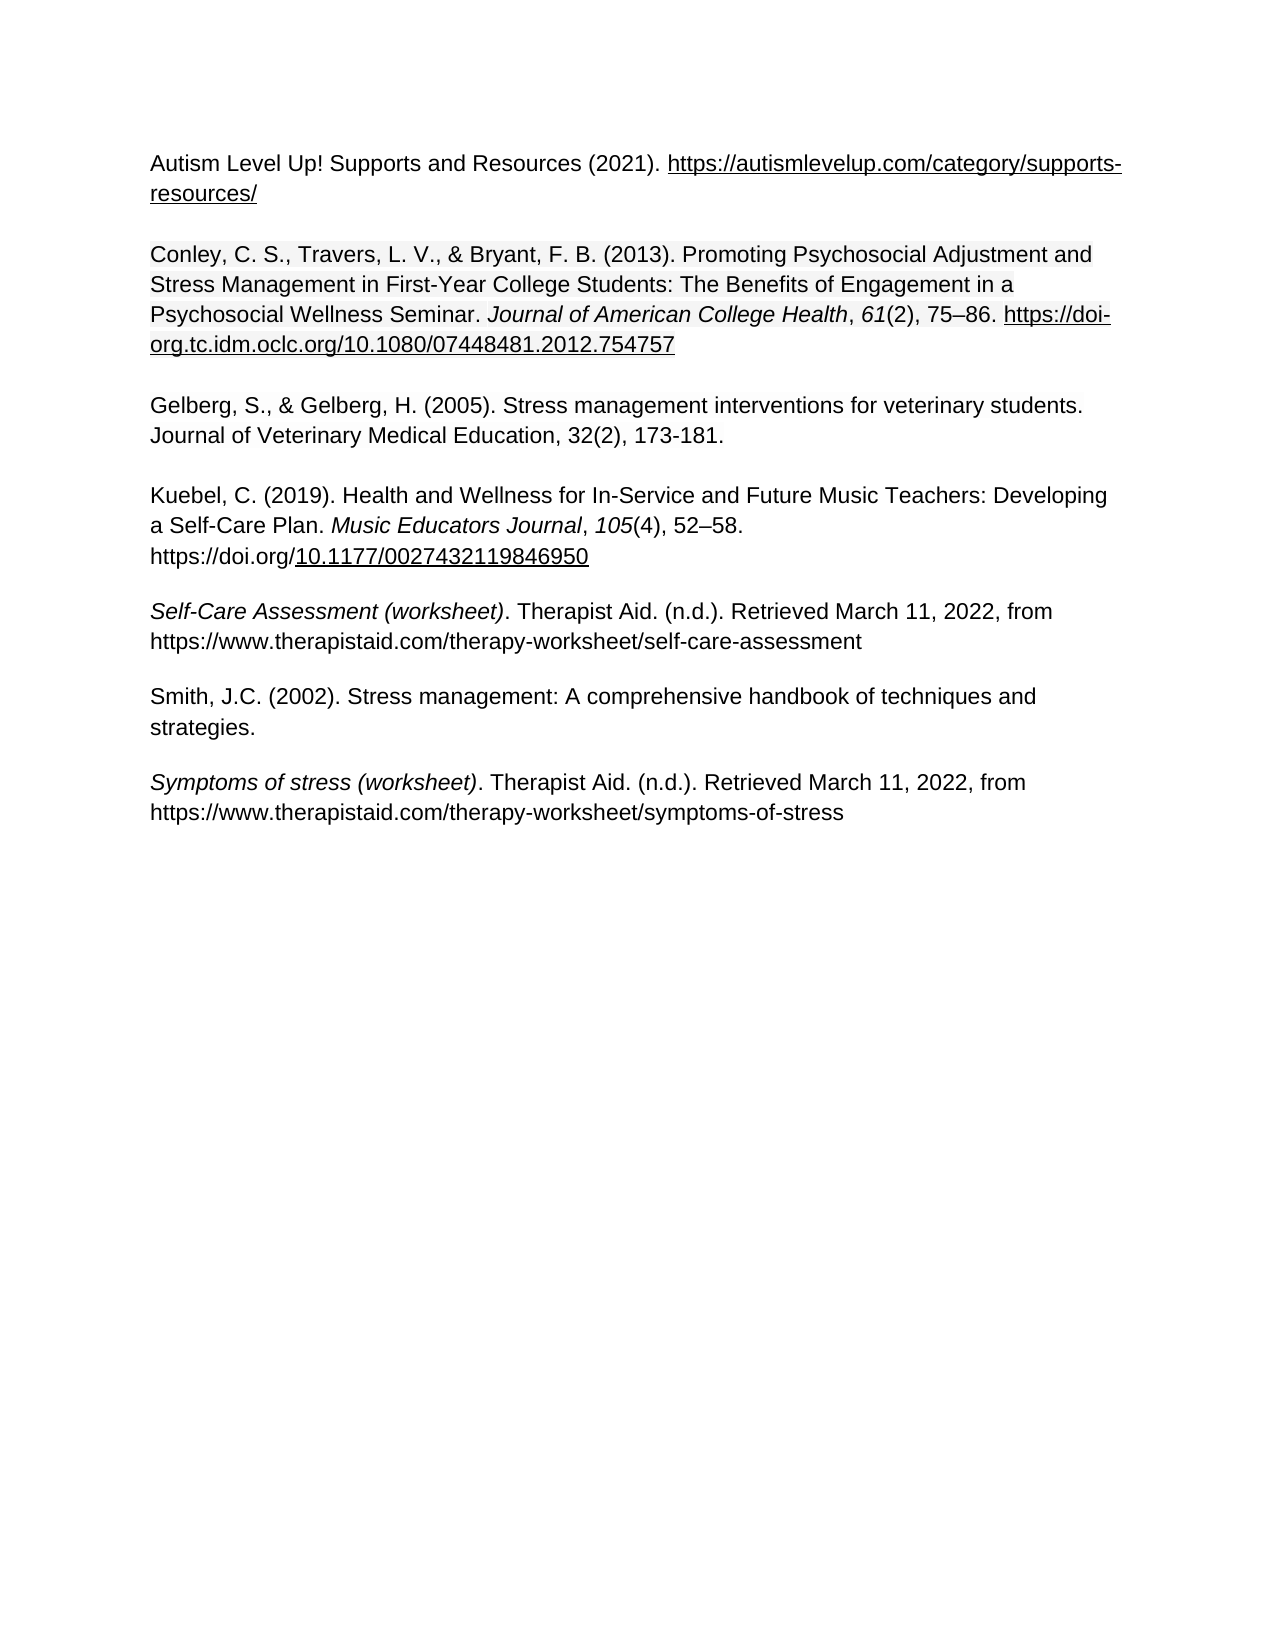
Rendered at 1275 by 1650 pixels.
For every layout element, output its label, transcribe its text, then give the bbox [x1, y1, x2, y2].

text Autism Level Up! Supports and Resources (2021). https://autismlevelup.com/category/supports-resources/ [150, 150, 1125, 207]
text Gelberg, S., & Gelberg, H. (2005). Stress management interventions for veterinary students. Journal of Veterinary Medical Education, 32(2), 173-181. [150, 392, 1125, 448]
text Kuebel, C. (2019). Health and Wellness for In-Service and Future Music Teachers: Developing a Self-Care Plan. Music Educators Journal, 105(4), 52–58. https://doi.org/10.1177/0027432119846950 [150, 482, 1125, 569]
text Symptoms of stress (worksheet). Therapist Aid. (n.d.). Retrieved March 11, 2022, from https://www.therapistaid.com/therapy-worksheet/symptoms-of-stress [150, 769, 1125, 825]
text Self-Care Assessment (worksheet). Therapist Aid. (n.d.). Retrieved March 11, 2022, from https://www.therapistaid.com/therapy-worksheet/self-care-assessment [150, 598, 1125, 654]
text Conley, C. S., Travers, L. V., & Bryant, F. B. (2013). Promoting Psychosocial Adjustment and Stress Management in First-Year College Students: The Benefits of Engagement in a Psychosocial Wellness Seminar. Journal of American College Health, 61(2), 75–86. https://doi-org.tc.idm.oclc.org/10.1080/07448481.2012.754757 [150, 241, 1125, 358]
text Smith, J.C. (2002). Stress management: A comprehensive handbook of techniques and strategies. [150, 683, 1125, 740]
